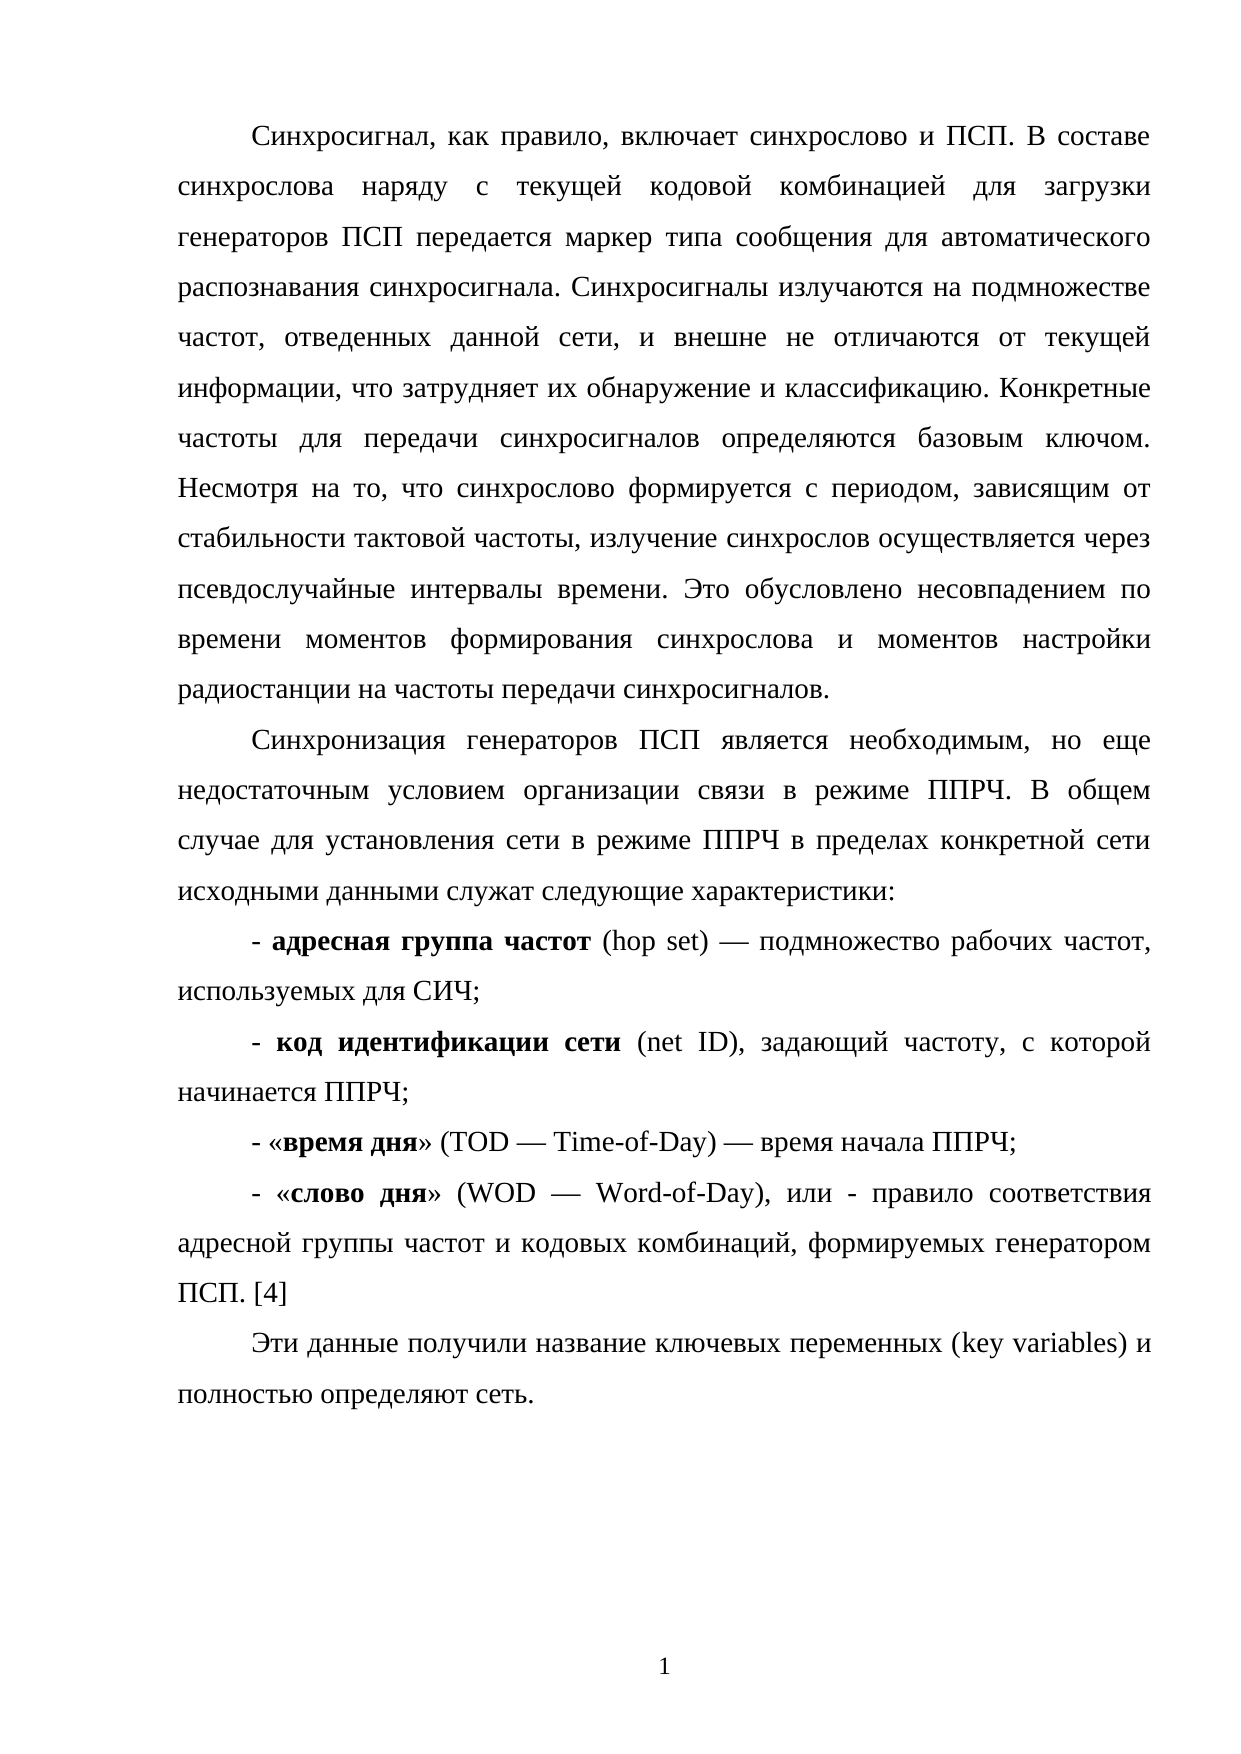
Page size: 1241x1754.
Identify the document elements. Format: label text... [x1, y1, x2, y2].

text Синхронизация генераторов ПСП является необходимым, но еще недостаточным условием организации связи в режиме ППРЧ. В общем случае для установления сети в режиме ППРЧ в пределах конкретной сети исходными данными служат следующие характеристики: [177, 722, 1152, 906]
text - «время дня» (TOD — Time-of-Day) — время начала ППРЧ; [177, 1124, 1152, 1158]
text - код идентификации сети (net ID), задающий частоту, с которой начинается ППРЧ; [177, 1024, 1152, 1108]
text - адресная группа частот (hop set) — подмножество рабочих частот, используемых для СИЧ; [177, 923, 1152, 1007]
text Синхросигнал, как правило, включает синхрослово и ПСП. В составе синхрослова наряду с текущей кодовой комбинацией для загрузки генераторов ПСП передается маркер типа сообщения для автоматического распознавания синхросигнала. Синхросигналы излучаются на подмножестве частот, отведенных данной сети, и внешне не отличаются от текущей информации, что затрудняет их обнаружение и классификацию. Конкретные частоты для передачи синхросигналов определяются базовым ключом. Несмотря на то, что синхрослово формируется с периодом, зависящим от стабильности тактовой частоты, излучение синхрослов осуществляется через псевдослучайные интервалы времени. Это обусловлено несовпадением по времени моментов формирования синхрослова и моментов настройки радиостанции на частоты передачи синхросигналов. [177, 118, 1152, 705]
text - «слово дня» (WOD — Word-of-Day), или - правило соответствия адресной группы частот и кодовых комбинаций, формируемых генератором ПСП. [4] [177, 1175, 1152, 1309]
text Эти данные получили название ключевых переменных (key variables) и полностью определяют сеть. [177, 1326, 1152, 1409]
